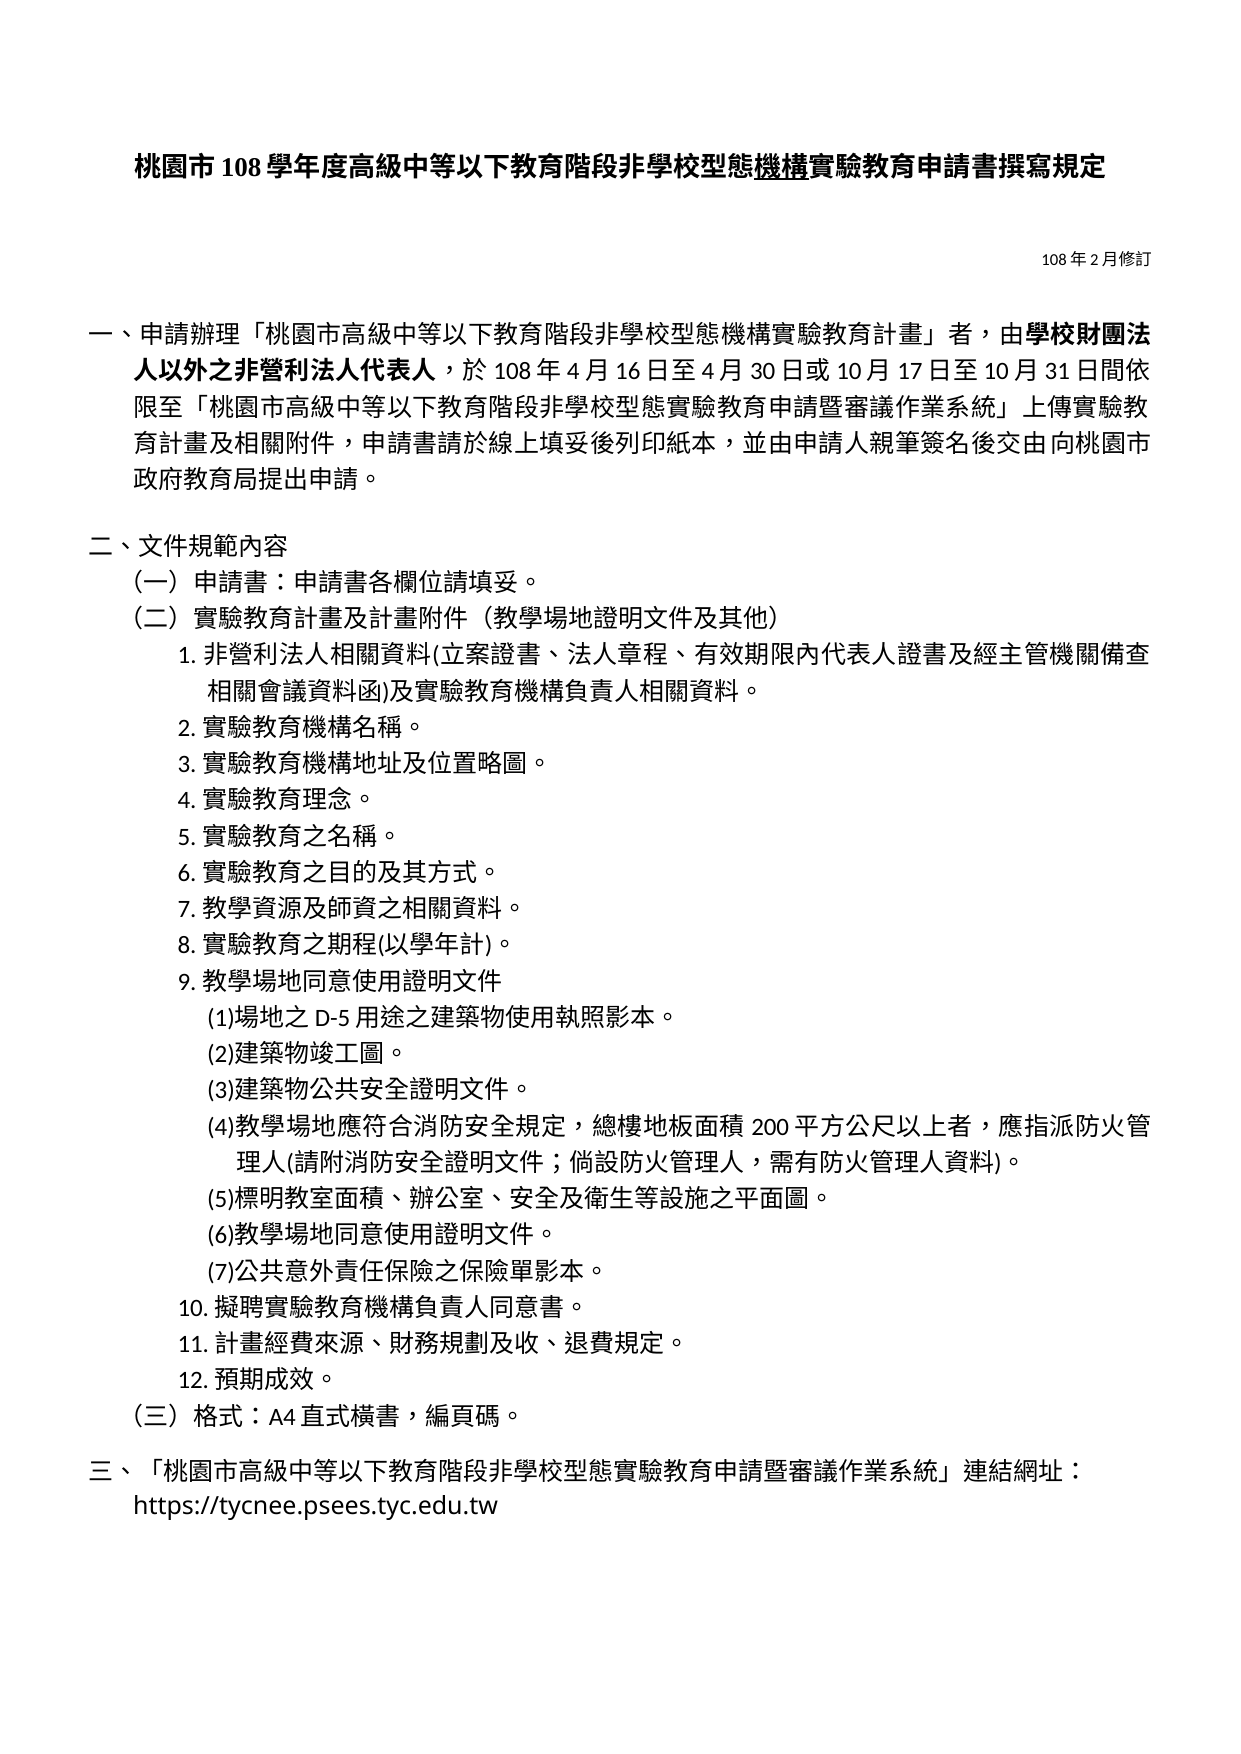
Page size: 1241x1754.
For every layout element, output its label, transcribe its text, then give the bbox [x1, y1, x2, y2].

text 9. 教學場地同意使用證明文件 [177, 961, 1152, 997]
text (1)場地之D-5用途之建築物使用執照影本。 [177, 997, 1152, 1034]
text 6. 實驗教育之目的及其方式。 [177, 852, 1152, 889]
text 5. 實驗教育之名稱。 [177, 816, 1152, 852]
text (7)公共意外責任保險之保險單影本。 [177, 1251, 1152, 1287]
text (5)標明教室面積、辦公室、安全及衛生等設施之平面圖。 [177, 1179, 1152, 1215]
text 10. 擬聘實驗教育機構負責人同意書。 [177, 1287, 1152, 1324]
text 11. 計畫經費來源、財務規劃及收、退費規定。 [177, 1324, 1152, 1360]
text (3)建築物公共安全證明文件。 [177, 1070, 1152, 1106]
text 一、申請辦理「桃園市高級中等以下教育階段非學校型態機構實驗教育計畫」者，由學校財團法人以外之非營利法人代表人，於108年4月16日至4月30日或10月17日至10月31日間依限至「桃園市高級中等以下教育階段非學校型態實驗教育申請暨審議作業系統」上傳實驗教育計畫及相關附件，申請書請於線上填妥後列印紙本，並由申請人親筆簽名後交由向桃園市政府教育局提出申請。 [89, 314, 1152, 496]
text https://tycnee.psees.tyc.edu.tw [133, 1487, 1152, 1522]
text 三、「桃園市高級中等以下教育階段非學校型態實驗教育申請暨審議作業系統」連結網址： [89, 1451, 1152, 1487]
text （一）申請書：申請書各欄位請填妥。 [118, 562, 1152, 599]
text 7. 教學資源及師資之相關資料。 [177, 889, 1152, 925]
text （二）實驗教育計畫及計畫附件（教學場地證明文件及其他） [118, 599, 1152, 635]
text 12. 預期成效。 [177, 1360, 1152, 1396]
text 4. 實驗教育理念。 [177, 780, 1152, 816]
text 桃園市108學年度高級中等以下教育階段非學校型態機構實驗教育申請書撰寫規定 [89, 127, 1152, 202]
text (6)教學場地同意使用證明文件。 [177, 1215, 1152, 1251]
text （三）格式：A4直式橫書，編頁碼。 [118, 1396, 1152, 1432]
text 3. 實驗教育機構地址及位置略圖。 [177, 744, 1152, 780]
text 8. 實驗教育之期程(以學年計)。 [177, 925, 1152, 961]
text (2)建築物竣工圖。 [177, 1034, 1152, 1070]
text (4)教學場地應符合消防安全規定，總樓地板面積200平方公尺以上者，應指派防火管理人(請附消防安全證明文件；倘設防火管理人，需有防火管理人資料)。 [207, 1106, 1152, 1179]
text 1. 非營利法人相關資料(立案證書、法人章程、有效期限內代表人證書及經主管機關備查相關會議資料函)及實驗教育機構負責人相關資料。 [177, 635, 1152, 707]
text 108年2月修訂 [89, 239, 1152, 277]
text 2. 實驗教育機構名稱。 [177, 707, 1152, 744]
text 二、文件規範內容 [89, 526, 1152, 562]
